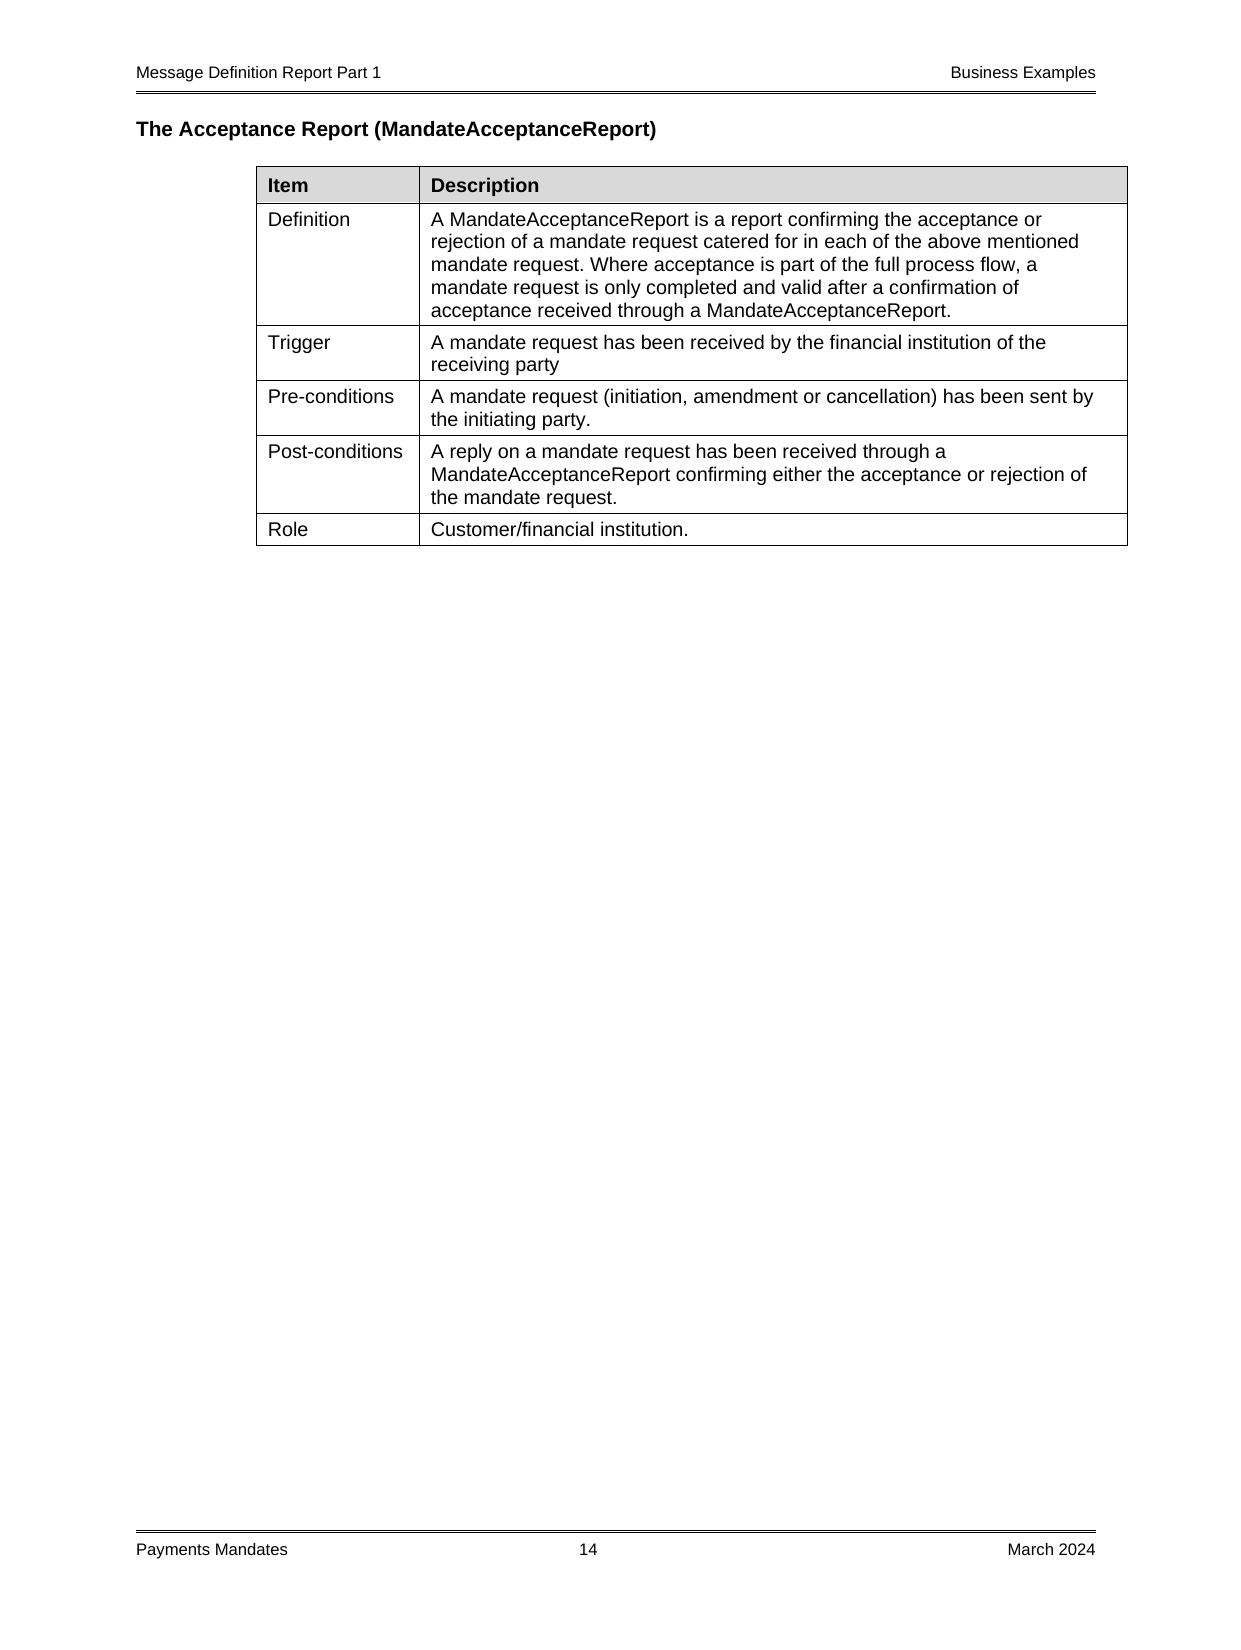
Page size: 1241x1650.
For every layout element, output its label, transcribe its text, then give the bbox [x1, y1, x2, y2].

table_cell Post-conditions [257, 436, 419, 512]
table_cell A mandate request (initiation, amendment or cancellation) has been sent by the initiating party. [420, 381, 1127, 435]
table_cell Role [257, 514, 419, 544]
table_cell Trigger [257, 326, 419, 380]
table_header Description [420, 167, 1127, 202]
text The Acceptance Report (MandateAcceptanceReport) [136, 117, 1104, 141]
table_cell A mandate request has been received by the financial institution of the receiving party [420, 326, 1127, 380]
table_cell A MandateAcceptanceReport is a report confirming the acceptance or rejection of a mandate request catered for in each of the above mentioned mandate request. Where acceptance is part of the full process flow, a mandate request is only completed and valid after a confirmation of acceptance received through a MandateAcceptanceReport. [420, 204, 1127, 325]
table_cell Customer/financial institution. [420, 514, 1127, 544]
table_cell Pre-conditions [257, 381, 419, 435]
table_cell Definition [257, 204, 419, 325]
table_header Item [257, 167, 419, 202]
table_cell A reply on a mandate request has been received through a MandateAcceptanceReport confirming either the acceptance or rejection of the mandate request. [420, 436, 1127, 512]
